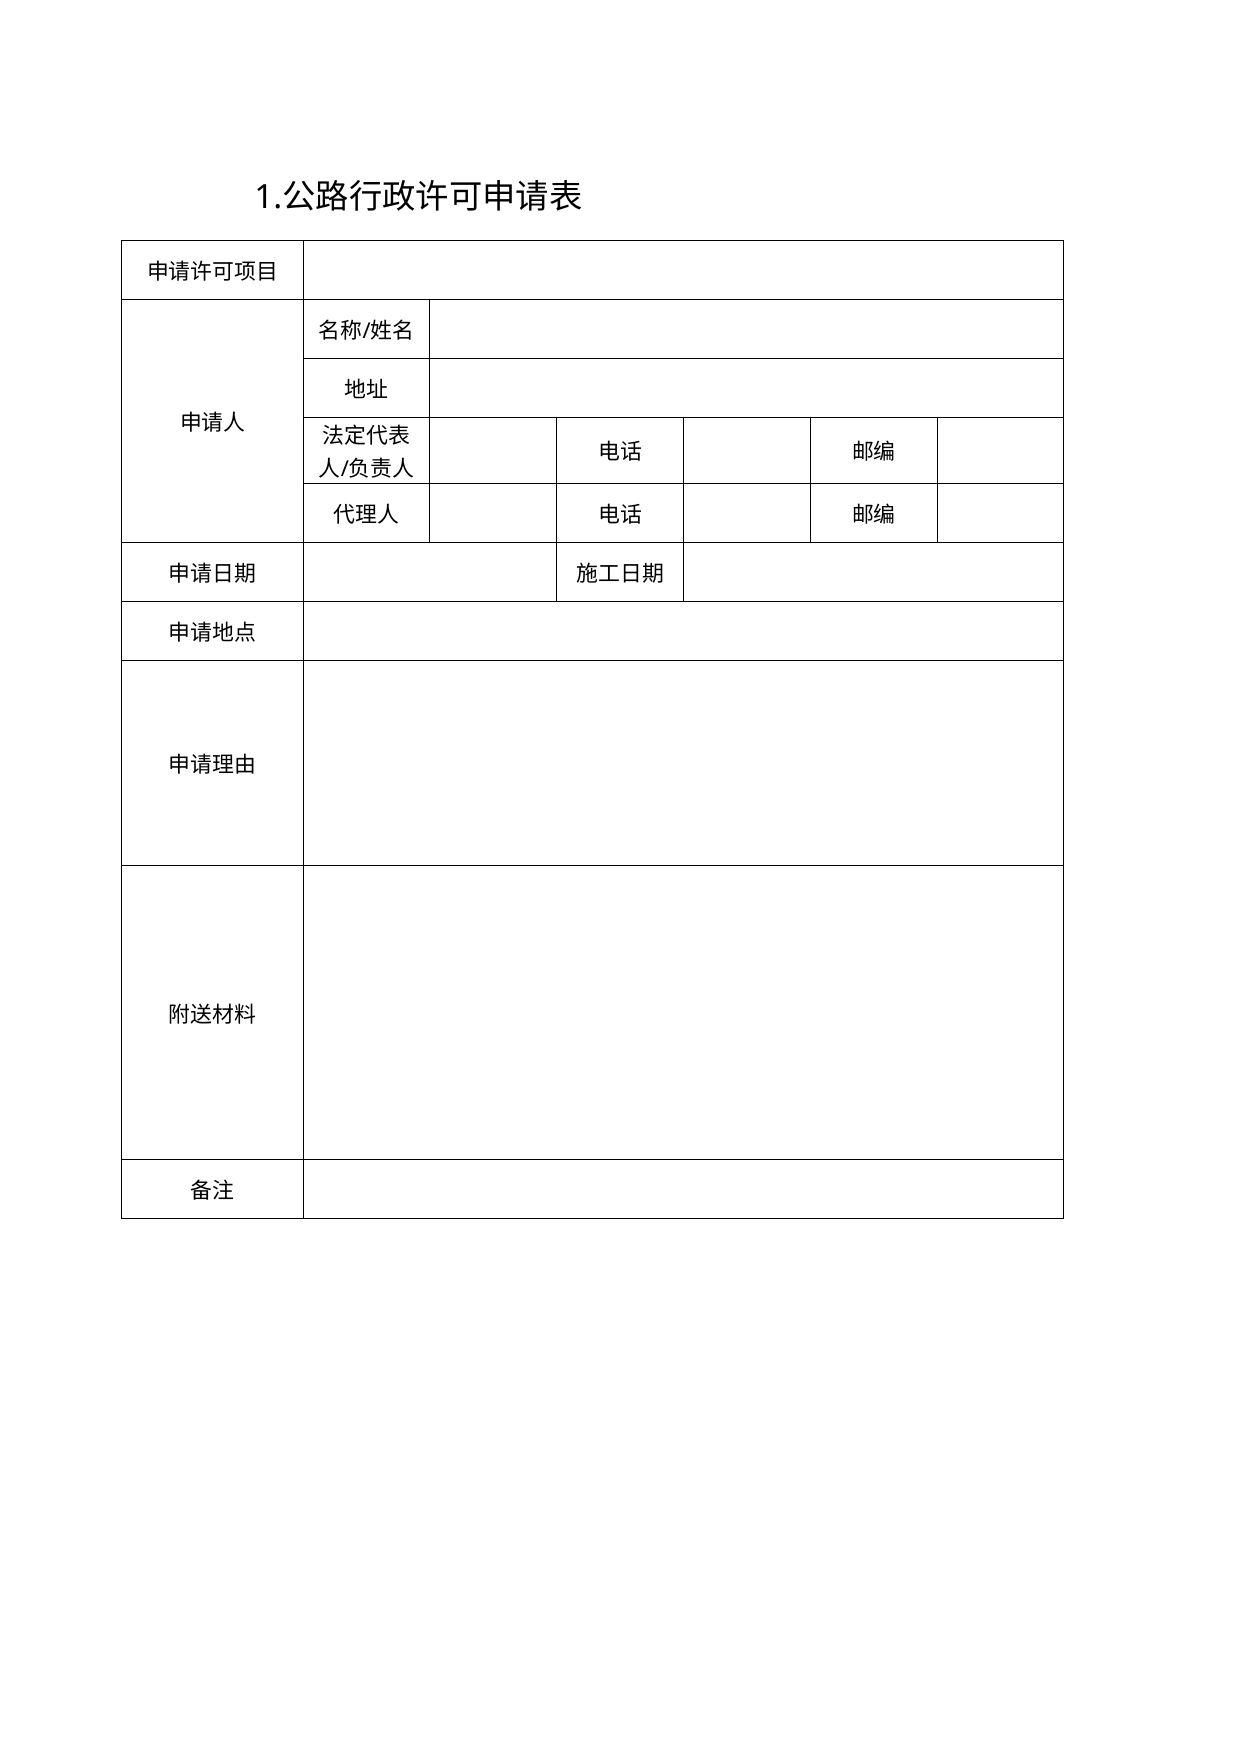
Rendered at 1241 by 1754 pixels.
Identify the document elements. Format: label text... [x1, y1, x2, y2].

table_cell 施工日期 [557, 543, 683, 601]
table_cell [304, 602, 1063, 660]
table_cell [430, 418, 556, 483]
table_cell [430, 484, 556, 542]
table_cell 代理人 [304, 484, 429, 542]
table_cell 名称/姓名 [304, 300, 429, 358]
table_cell [684, 418, 810, 483]
table_cell [304, 866, 1063, 1159]
table_cell [304, 1160, 1063, 1218]
list 1.公路行政许可申请表 [187, 162, 1053, 227]
table_cell 申请人 [122, 300, 303, 542]
table_cell 申请地点 [122, 602, 303, 660]
table_cell 邮编 [811, 484, 937, 542]
table_cell [684, 484, 810, 542]
table_cell [938, 418, 1063, 483]
table_cell 附送材料 [122, 866, 303, 1159]
table_cell 申请理由 [122, 661, 303, 865]
table_cell 申请日期 [122, 543, 303, 601]
table_cell 地址 [304, 359, 429, 417]
table_cell 邮编 [811, 418, 937, 483]
table_header 申请许可项目 [122, 241, 303, 298]
table_cell 电话 [557, 418, 683, 483]
table_header [304, 241, 1063, 298]
table_cell 电话 [557, 484, 683, 542]
table_cell [938, 484, 1063, 542]
table_cell 备注 [122, 1160, 303, 1218]
table_cell [304, 661, 1063, 865]
table_cell [430, 359, 1063, 417]
table_cell 法定代表人/负责人 [304, 418, 429, 483]
table_cell [684, 543, 1063, 601]
table_cell [304, 543, 556, 601]
table_cell [430, 300, 1063, 358]
